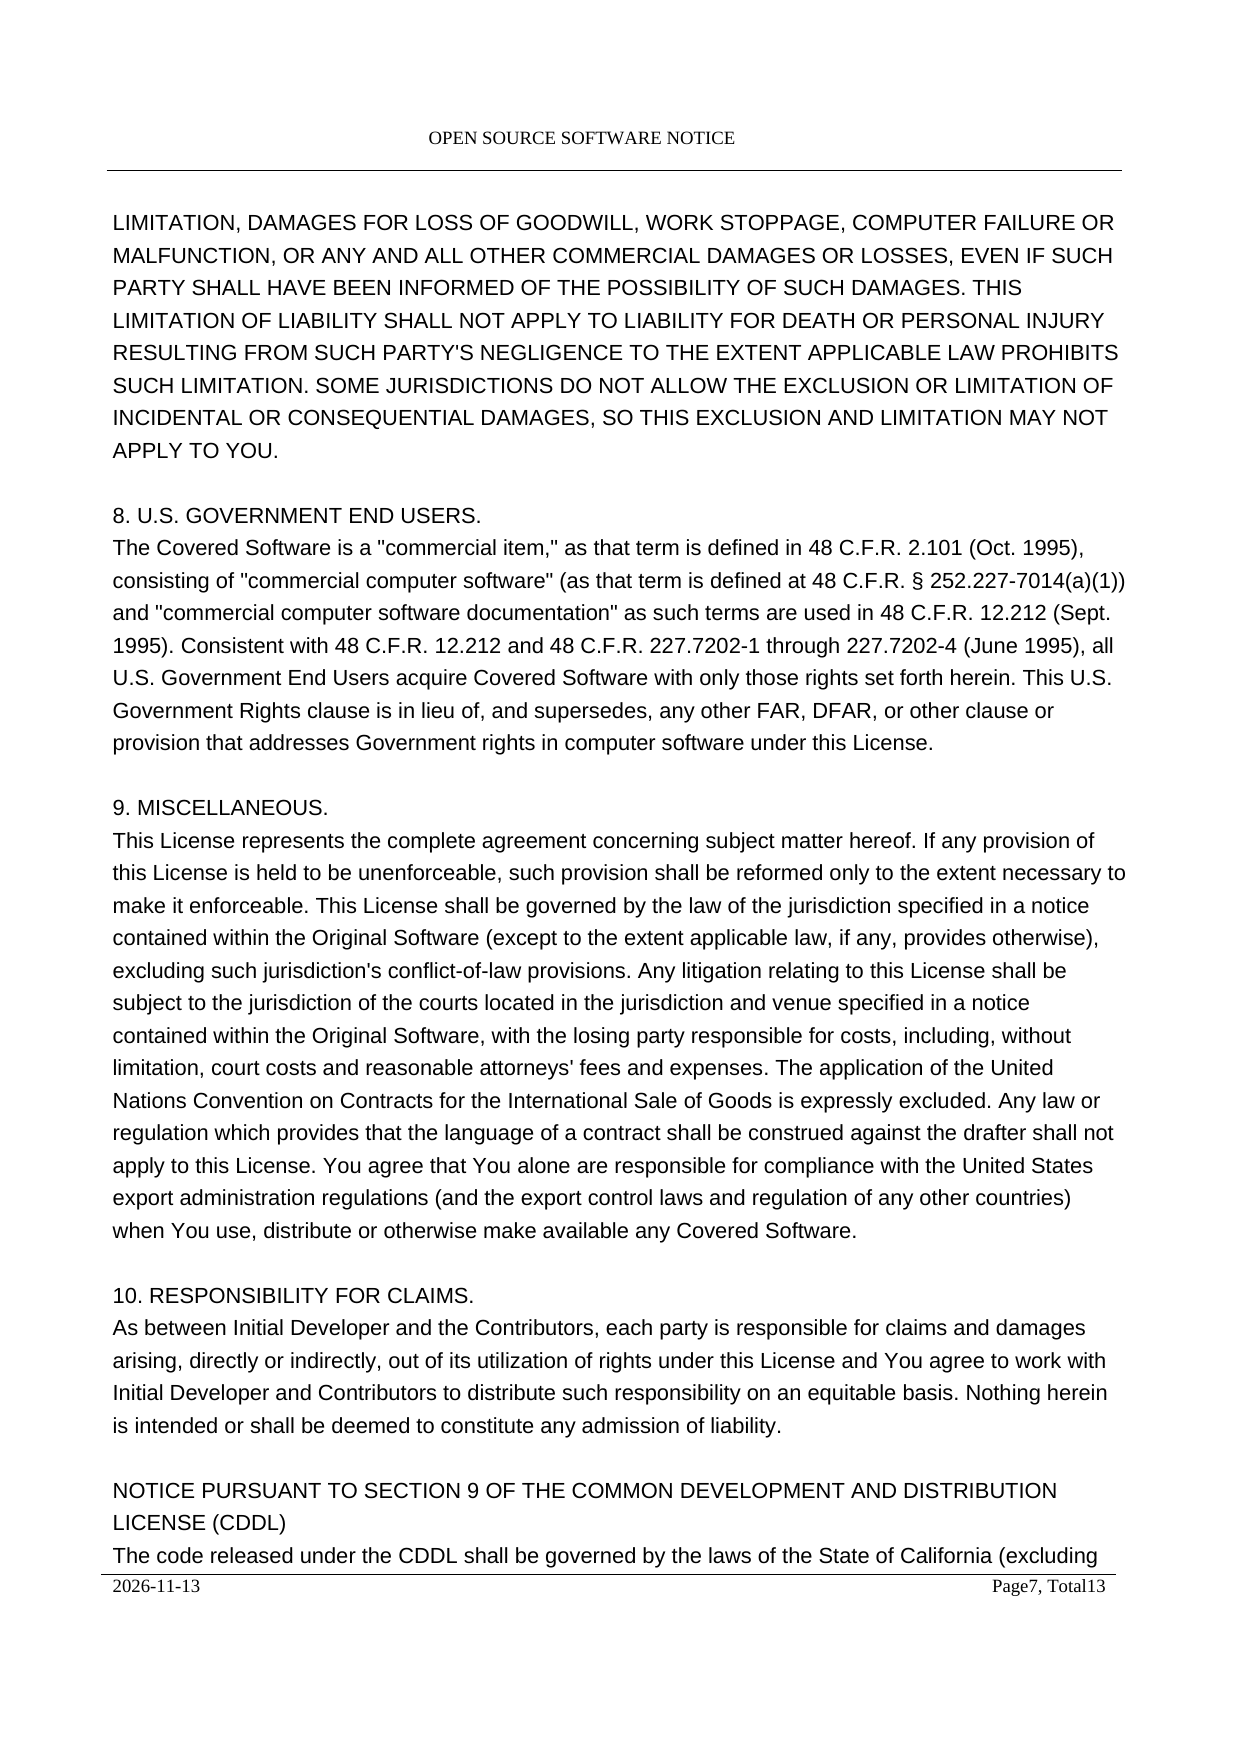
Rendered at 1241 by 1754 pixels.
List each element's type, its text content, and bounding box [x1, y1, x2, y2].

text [112, 206, 1128, 466]
text 9. MISCELLANEOUS. [112, 791, 1128, 824]
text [112, 1539, 1128, 1571]
text The Covered Software is a "commercial item," as that term is defined in 48 C.F.R. 2.101 (Oct. 1995), consisting of "commercial computer software" (as that term is defined at 48 C.F.R. § 252.227-7014(a)(1)) and "commercial computer software documentation" as such terms are used in 48 C.F.R. 12.212 (Sept. 1995). Consistent with 48 C.F.R. 12.212 and 48 C.F.R. 227.7202-1 through 227.7202-4 (June 1995), all U.S. Government End Users acquire Covered Software with only those rights set forth herein. This U.S. Government Rights clause is in lieu of, and supersedes, any other FAR, DFAR, or other clause or provision that addresses Government rights in computer software under this License. [112, 531, 1128, 759]
text This License represents the complete agreement concerning subject matter hereof. If any provision of this License is held to be unenforceable, such provision shall be reformed only to the extent necessary to make it enforceable. This License shall be governed by the law of the jurisdiction specified in a notice contained within the Original Software (except to the extent applicable law, if any, provides otherwise), excluding such jurisdiction's conflict-of-law provisions. Any litigation relating to this License shall be subject to the jurisdiction of the courts located in the jurisdiction and venue specified in a notice contained within the Original Software, with the losing party responsible for costs, including, without limitation, court costs and reasonable attorneys' fees and expenses. The application of the United Nations Convention on Contracts for the International Sale of Goods is expressly excluded. Any law or regulation which provides that the language of a contract shall be construed against the drafter shall not apply to this License. You agree that You alone are responsible for compliance with the United States export administration regulations (and the export control laws and regulation of any other countries) when You use, distribute or otherwise make available any Covered Software. [112, 824, 1128, 1246]
text As between Initial Developer and the Contributors, each party is responsible for claims and damages arising, directly or indirectly, out of its utilization of rights under this License and You agree to work with Initial Developer and Contributors to distribute such responsibility on an equitable basis. Nothing herein is intended or shall be deemed to constitute any admission of liability. [112, 1311, 1128, 1441]
text 10. RESPONSIBILITY FOR CLAIMS. [112, 1279, 1128, 1311]
text NOTICE PURSUANT TO SECTION 9 OF THE COMMON DEVELOPMENT AND DISTRIBUTION LICENSE (CDDL) [112, 1474, 1128, 1539]
text 8. U.S. GOVERNMENT END USERS. [112, 499, 1128, 531]
